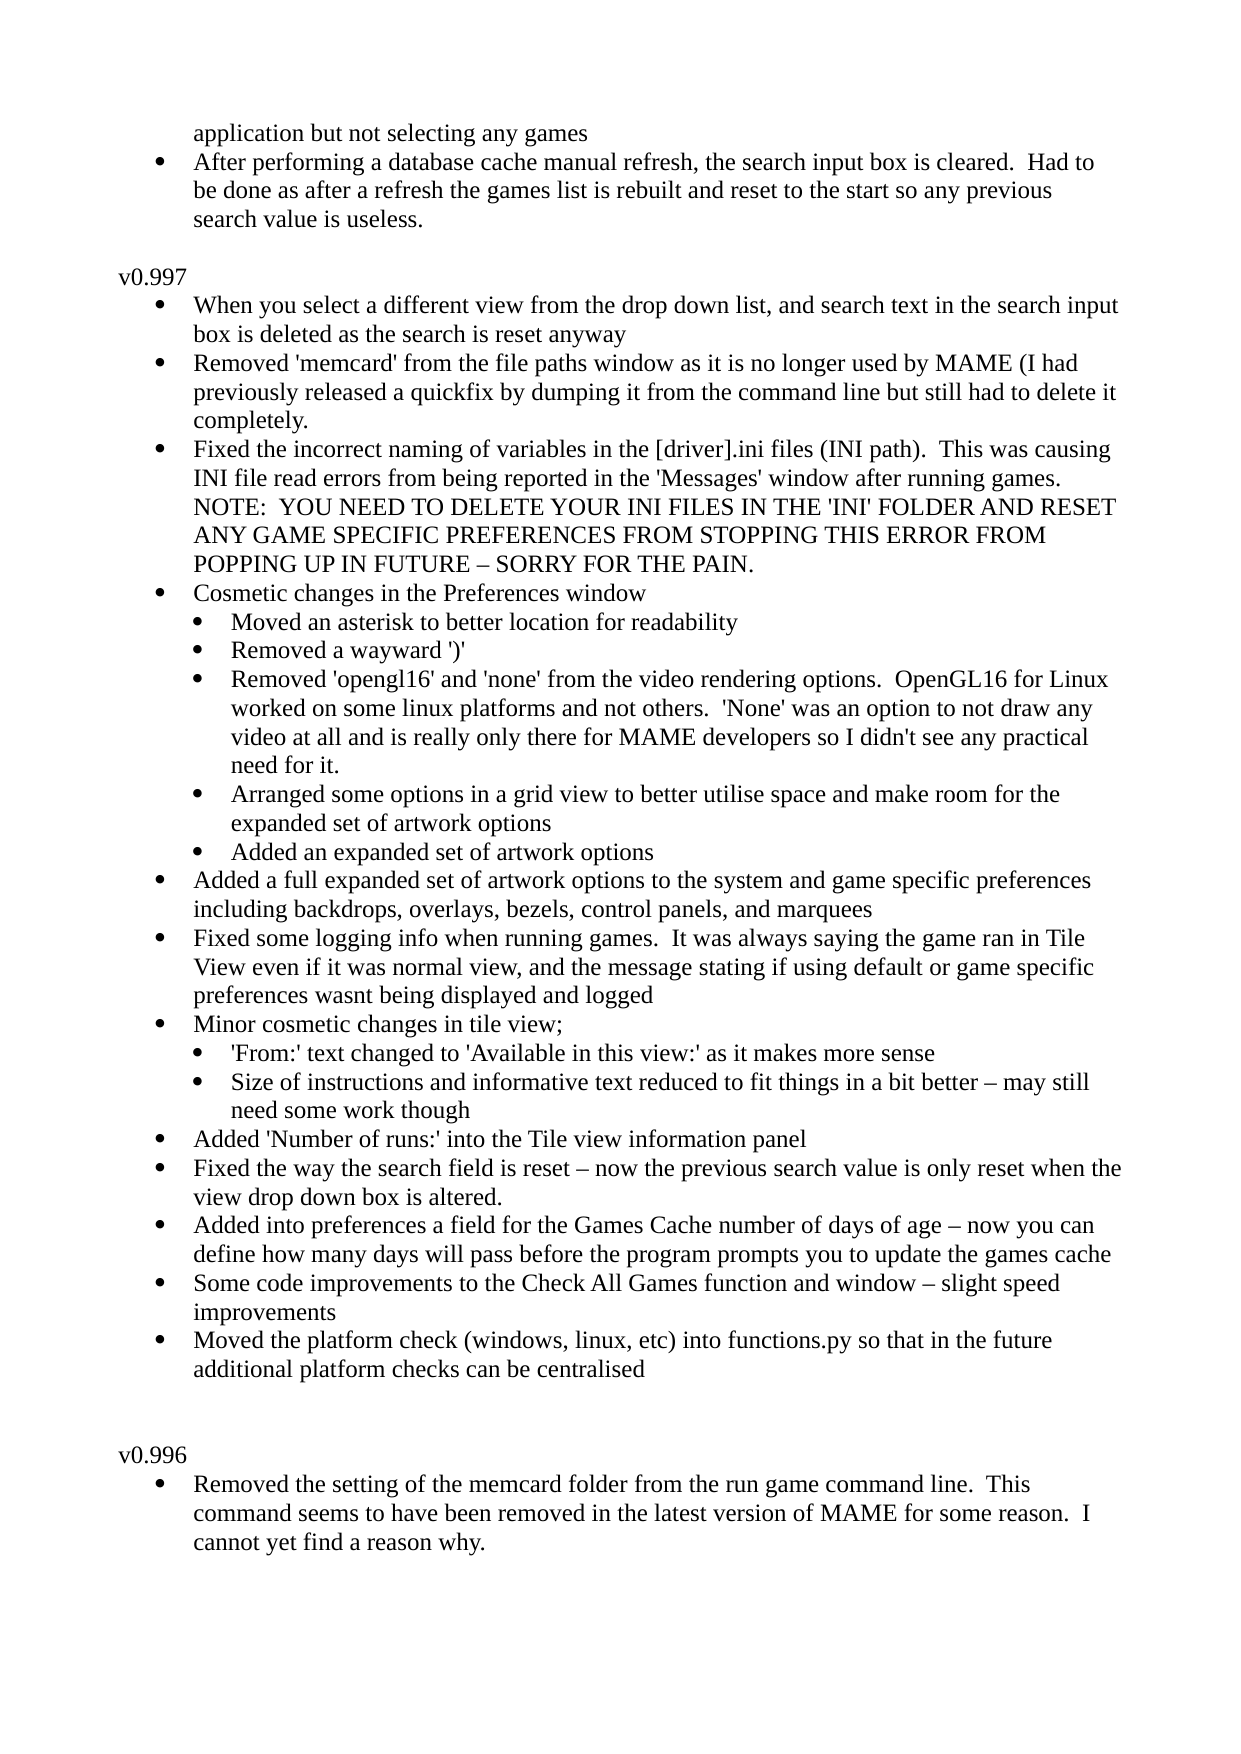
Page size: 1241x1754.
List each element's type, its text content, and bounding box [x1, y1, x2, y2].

list Added 'Number of runs:' into the Tile view information panel [156, 1124, 1122, 1153]
list Some code improvements to the Check All Games function and window – slight speed improvements [156, 1268, 1122, 1326]
list Moved the platform check (windows, linux, etc) into functions.py so that in the future additional platform checks can be centralised [156, 1326, 1122, 1383]
list Cosmetic changes in the Preferences window [156, 578, 1122, 607]
list Removed 'opengl16' and 'none' from the video rendering options. OpenGL16 for Linux worked on some linux platforms and not others. 'None' was an option to not draw any video at all and is really only there for MAME developers so I didn't see any practical need for it. [193, 664, 1122, 779]
list Arranged some options in a grid view to better utilise space and make room for the expanded set of artwork options [193, 779, 1122, 837]
list Added an expanded set of artwork options [193, 837, 1122, 866]
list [156, 118, 1122, 147]
list Removed the setting of the memcard folder from the run game command line. This command seems to have been removed in the latest version of MAME for some reason. I cannot yet find a reason why. [156, 1469, 1122, 1556]
list After performing a database cache manual refresh, the search input box is cleared. Had to be done as after a refresh the games list is rebuilt and reset to the start so any previous search value is useless. [156, 147, 1122, 233]
list Removed a wayward ')' [193, 636, 1122, 664]
list When you select a different view from the drop down list, and search text in the search input box is deleted as the search is reset anyway [156, 291, 1122, 348]
list Size of instructions and informative text reduced to fit things in a bit better – may still need some work though [193, 1067, 1122, 1124]
text v0.997 [118, 262, 1122, 291]
list Added into preferences a field for the Games Cache number of days of age – now you can define how many days will pass before the program prompts you to update the games cache [156, 1211, 1122, 1268]
list Fixed the incorrect naming of variables in the [driver].ini files (INI path). This was causing INI file read errors from being reported in the 'Messages' window after running games. NOTE: YOU NEED TO DELETE YOUR INI FILES IN THE 'INI' FOLDER AND RESET ANY GAME SPECIFIC PREFERENCES FROM STOPPING THIS ERROR FROM POPPING UP IN FUTURE – SORRY FOR THE PAIN. [156, 434, 1122, 578]
list Added a full expanded set of artwork options to the system and game specific preferences including backdrops, overlays, bezels, control panels, and marquees [156, 866, 1122, 923]
list 'From:' text changed to 'Available in this view:' as it makes more sense [193, 1038, 1122, 1067]
text v0.996 [118, 1441, 1122, 1469]
list Removed 'memcard' from the file paths window as it is no longer used by MAME (I had previously released a quickfix by dumping it from the command line but still had to delete it completely. [156, 348, 1122, 434]
list Fixed the way the search field is reset – now the previous search value is only reset when the view drop down box is altered. [156, 1153, 1122, 1211]
list Moved an asterisk to better location for readability [193, 607, 1122, 636]
list Minor cosmetic changes in tile view; [156, 1009, 1122, 1038]
list Fixed some logging info when running games. It was always saying the game ran in Tile View even if it was normal view, and the message stating if using default or game specific preferences wasnt being displayed and logged [156, 923, 1122, 1009]
